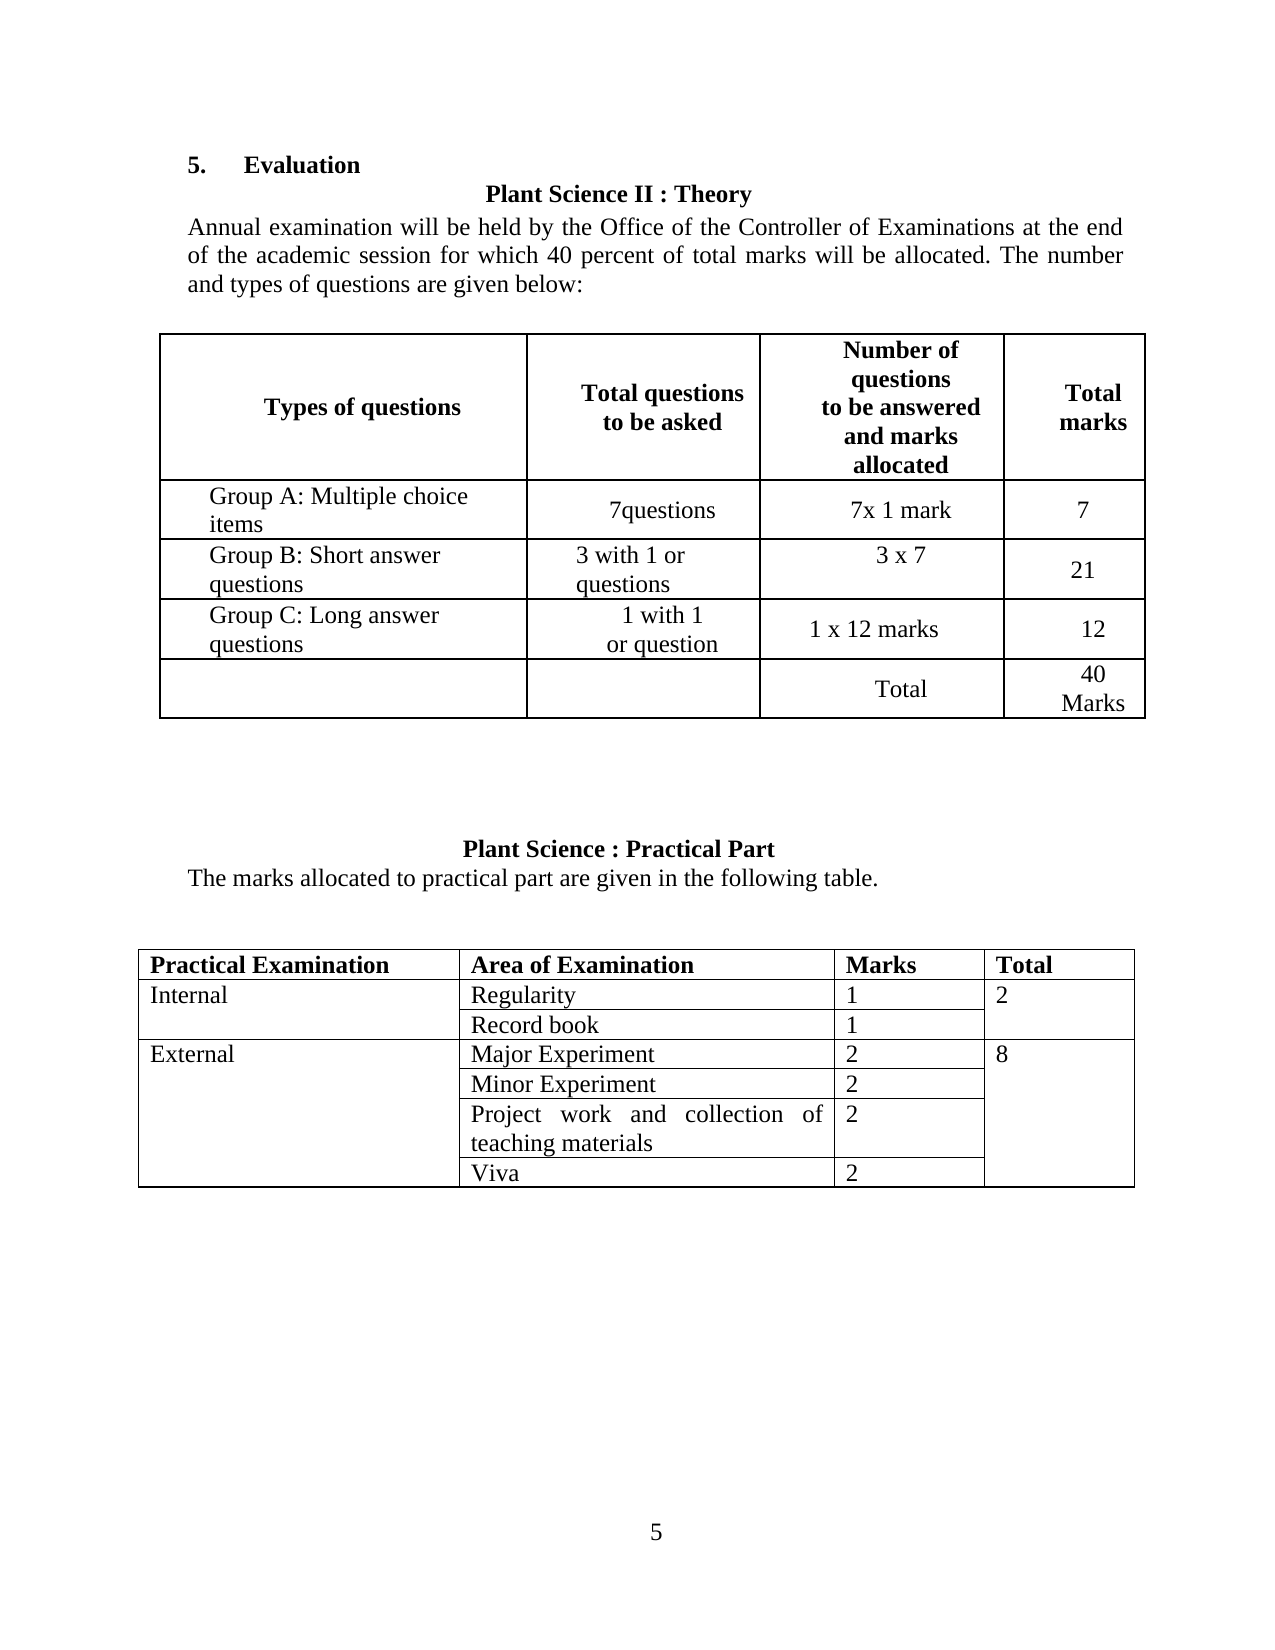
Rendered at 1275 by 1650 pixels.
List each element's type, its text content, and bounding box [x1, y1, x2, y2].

text 5. Evaluation [187, 150, 1125, 179]
table_header Area of Examination [460, 950, 834, 979]
table_cell 40 Marks [1005, 660, 1144, 717]
text Plant Science II : Theory [112, 179, 1125, 207]
table_cell Record book [460, 1010, 834, 1038]
text The marks allocated to practical part are given in the following table. [187, 863, 1125, 892]
table_cell [161, 660, 526, 717]
table_cell Regularity [460, 980, 834, 1009]
table_cell Internal [139, 980, 459, 1038]
table_cell Total [761, 660, 1003, 717]
table_cell 2 [835, 1099, 984, 1157]
table_header Total [985, 950, 1134, 979]
table_cell 3 x 7 [761, 540, 1003, 598]
table_header Total questions to be asked [528, 335, 759, 479]
table_cell 1 [835, 980, 984, 1009]
table_cell 1 with 1 or question [528, 600, 759, 657]
text Plant Science : Practical Part [112, 834, 1125, 863]
table_cell Group A: Multiple choice items [161, 481, 526, 538]
table_cell 12 [1005, 600, 1144, 657]
table_cell 7x 1 mark [761, 481, 1003, 538]
table_cell [528, 660, 759, 717]
table_cell Project work and collection of teaching materials [460, 1099, 834, 1157]
table_header Types of questions [161, 335, 526, 479]
table_cell 1 [835, 1010, 984, 1038]
table_cell Group B: Short answer questions [161, 540, 526, 598]
table_cell 2 [835, 1158, 984, 1186]
table_cell 2 [985, 980, 1134, 1038]
table_cell 2 [835, 1040, 984, 1068]
table_header Total marks [1005, 335, 1144, 479]
table_cell 3 with 1 or questions [528, 540, 759, 598]
table_cell Viva [460, 1158, 834, 1186]
table_cell Major Experiment [460, 1040, 834, 1068]
table_cell 7 [1005, 481, 1144, 538]
table_cell 21 [1005, 540, 1144, 598]
table_cell 1 x 12 marks [761, 600, 1003, 657]
table_cell 2 [835, 1069, 984, 1098]
table_cell External [139, 1040, 459, 1186]
table_header Number of questions to be answered and marks allocated [761, 335, 1003, 479]
table_header Practical Examination [139, 950, 459, 979]
table_cell 7questions [528, 481, 759, 538]
table_header Marks [835, 950, 984, 979]
table_cell Minor Experiment [460, 1069, 834, 1098]
table_cell 8 [985, 1040, 1134, 1186]
text Annual examination will be held by the Office of the Controller of Examinations at the end of the academic session for which 40 percent of total marks will be allocated. The number and types of questions are given below: [187, 212, 1125, 298]
table_cell Group C: Long answer questions [161, 600, 526, 657]
